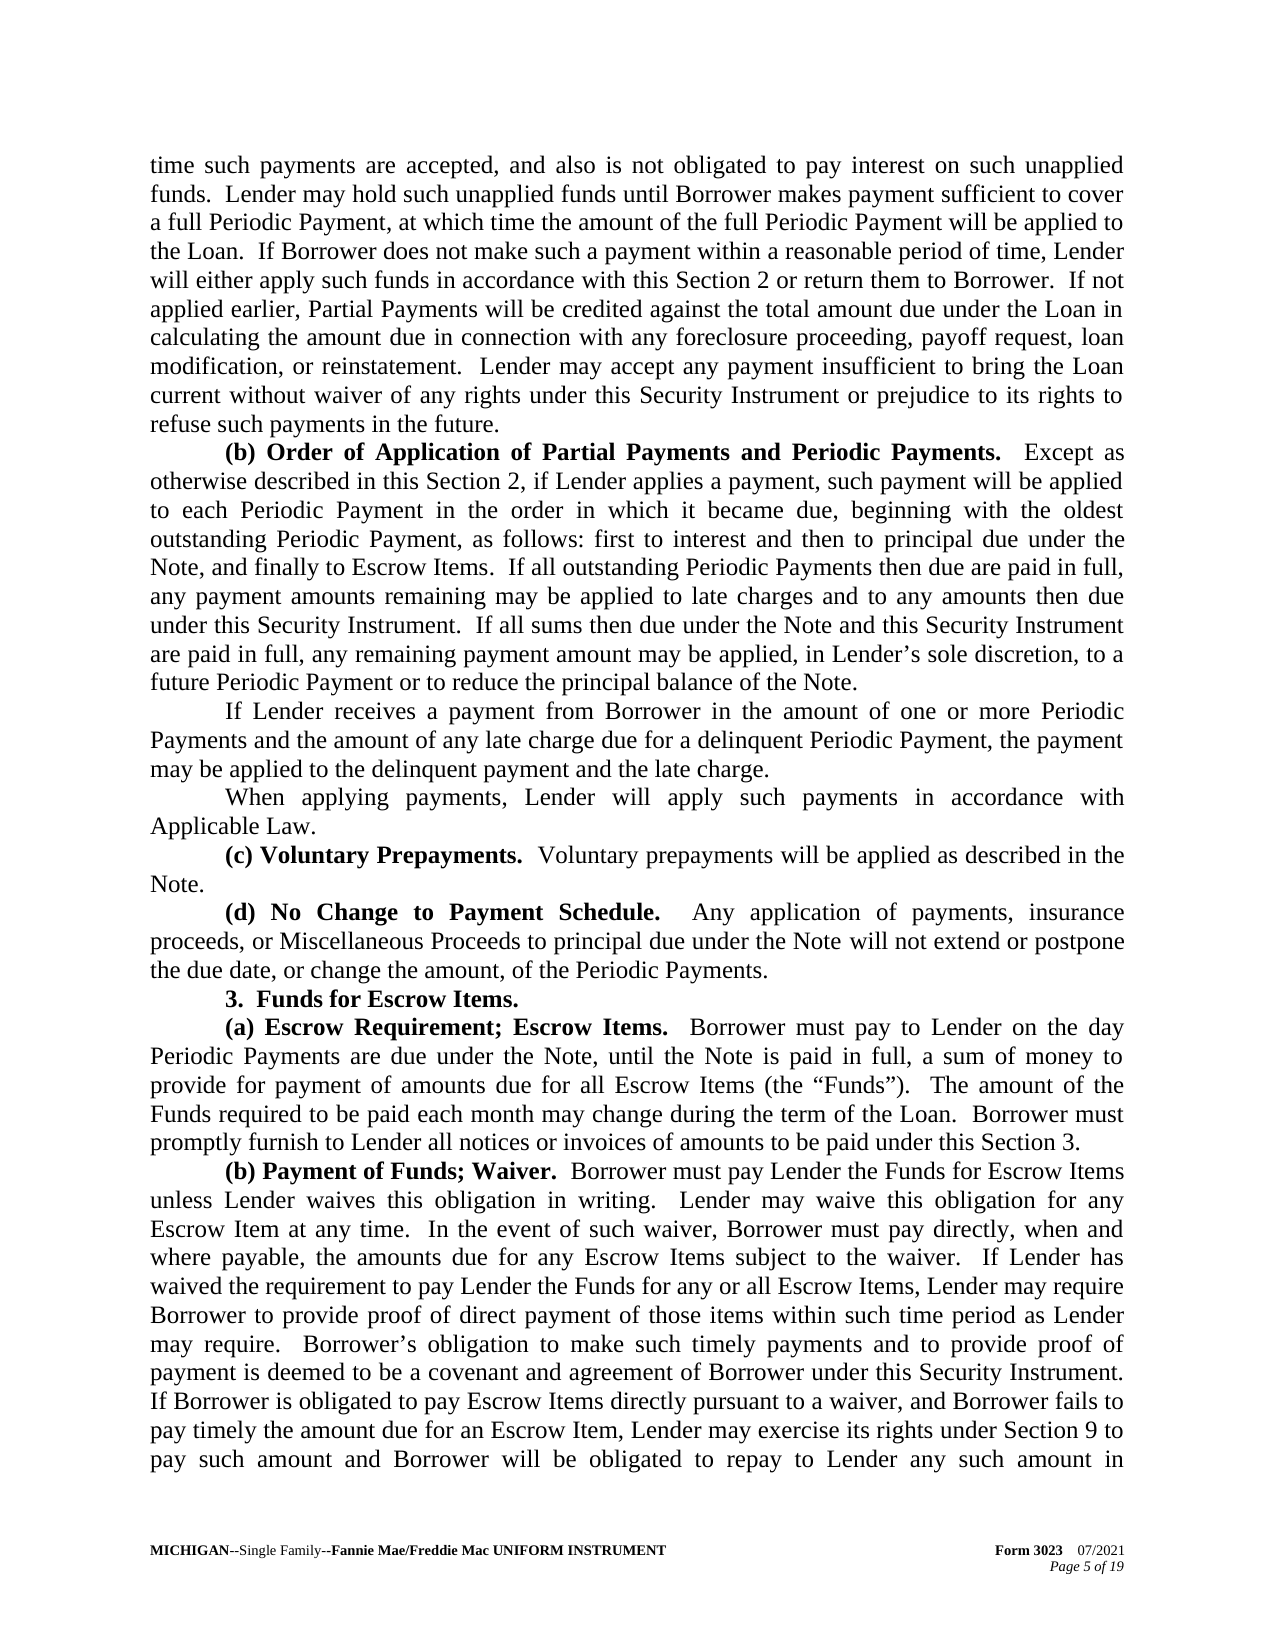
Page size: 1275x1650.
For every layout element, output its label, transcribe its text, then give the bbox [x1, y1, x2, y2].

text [150, 1156, 1125, 1472]
text (c) Voluntary Prepayments. Voluntary prepayments will be applied as described in the Note. [150, 840, 1125, 897]
text (d) No Change to Payment Schedule. Any application of payments, insurance proceeds, or Miscellaneous Proceeds to principal due under the Note will not extend or postpone the due date, or change the amount, of the Periodic Payments. [150, 897, 1125, 984]
text (a) Escrow Requirement; Escrow Items. Borrower must pay to Lender on the day Periodic Payments are due under the Note, until the Note is paid in full, a sum of money to provide for payment of amounts due for all Escrow Items (the “Funds”). The amount of the Funds required to be paid each month may change during the term of the Loan. Borrower must promptly furnish to Lender all notices or invoices of amounts to be paid under this Section 3. [150, 1012, 1125, 1156]
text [150, 150, 1125, 437]
text If Lender receives a payment from Borrower in the amount of one or more Periodic Payments and the amount of any late charge due for a delinquent Periodic Payment, the payment may be applied to the delinquent payment and the late charge. [150, 696, 1125, 782]
text When applying payments, Lender will apply such payments in accordance with Applicable Law. [150, 782, 1125, 840]
text (b) Order of Application of Partial Payments and Periodic Payments. Except as otherwise described in this Section 2, if Lender applies a payment, such payment will be applied to each Periodic Payment in the order in which it became due, beginning with the oldest outstanding Periodic Payment, as follows: first to interest and then to principal due under the Note, and finally to Escrow Items. If all outstanding Periodic Payments then due are paid in full, any payment amounts remaining may be applied to late charges and to any amounts then due under this Security Instrument. If all sums then due under the Note and this Security Instrument are paid in full, any remaining payment amount may be applied, in Lender’s sole discretion, to a future Periodic Payment or to reduce the principal balance of the Note. [150, 437, 1125, 696]
text 3. Funds for Escrow Items. [150, 984, 1125, 1012]
